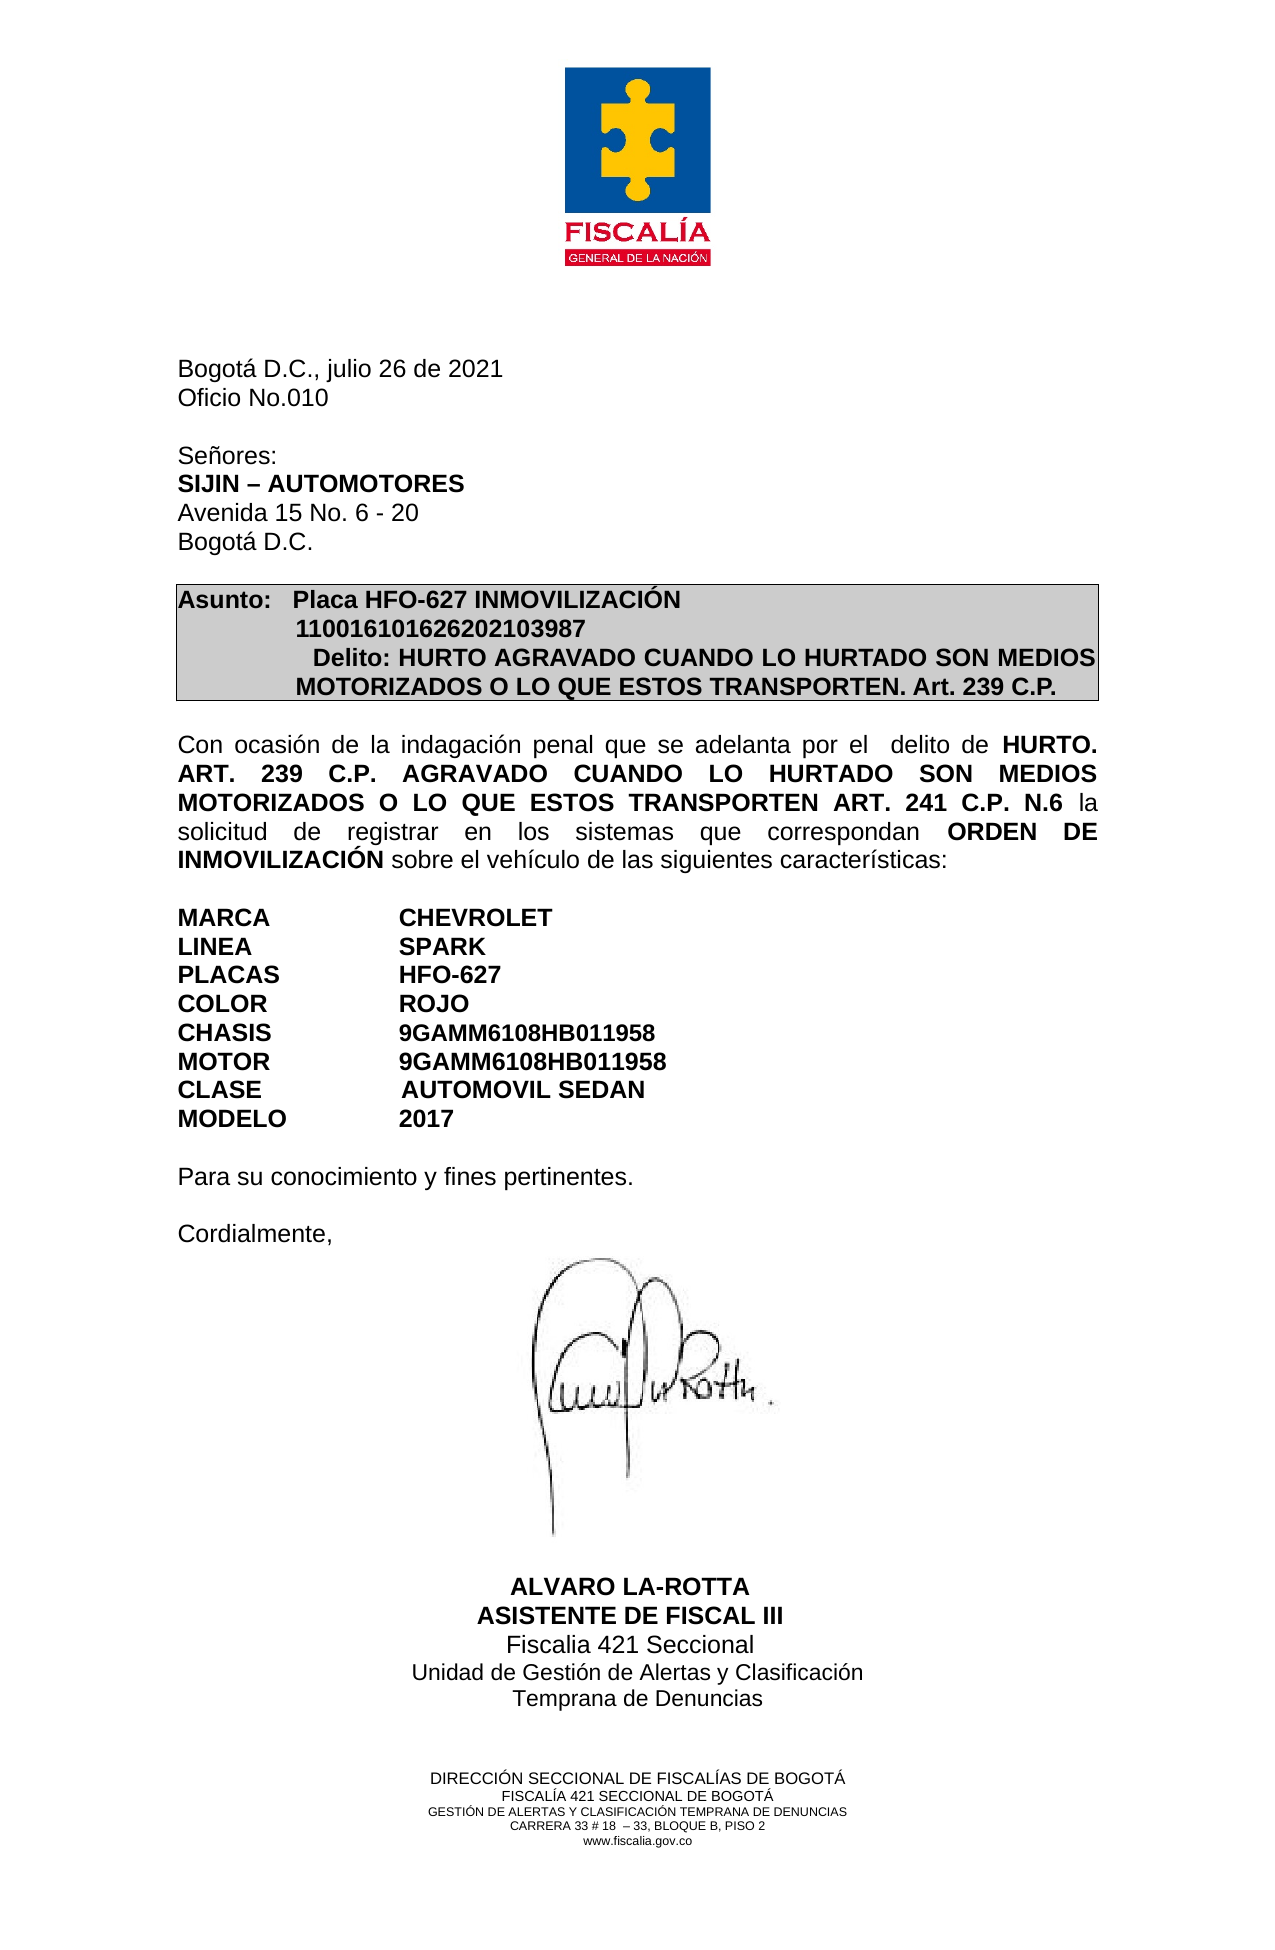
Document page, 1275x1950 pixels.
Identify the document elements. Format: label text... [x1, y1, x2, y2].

text PLACAS HFO-627 [177, 960, 1098, 989]
text LINEA SPARK [177, 931, 1098, 960]
picture [558, 59, 717, 273]
text Oficio No.010 [177, 383, 1098, 412]
text Cordialmente, [177, 1219, 1098, 1248]
text Unidad de Gestión de Alertas y Clasificación [177, 1658, 1098, 1685]
text COLOR ROJO [177, 989, 1098, 1018]
text ASISTENTE DE FISCAL III [162, 1601, 1098, 1630]
text Bogotá D.C., julio 26 de 2021 [177, 354, 1098, 383]
text Con ocasión de la indagación penal que se adelanta por el delito de HURTO. ART. 239 C.P. AGRAVADO CUANDO LO HURTADO SON MEDIOS MOTORIZADOS O LO QUE ESTOS TRANSPORTEN ART. 241 C.P. N.6 la solicitud de registrar en los sistemas que correspondan ORDEN DE INMOVILIZACIÓN sobre el vehículo de las siguientes características: [177, 730, 1098, 874]
text MOTOR 9GAMM6108HB011958 [177, 1046, 1098, 1075]
text Fiscalia 421 Seccional [162, 1630, 1098, 1658]
text Para su conocimiento y fines pertinentes. [177, 1161, 1098, 1190]
text CHASIS 9GAMM6108HB011958 [177, 1018, 1098, 1046]
text Señores: [177, 441, 1098, 469]
text Asunto: Placa HFO-627 INMOVILIZACIÓN [177, 585, 1098, 614]
picture [494, 1247, 781, 1573]
text ALVARO LA-ROTTA [162, 1572, 1098, 1601]
text Delito: HURTO AGRAVADO CUANDO LO HURTADO SON MEDIOS MOTORIZADOS O LO QUE ESTOS TRANSPORTEN. Art. 239 C.P. [177, 642, 1098, 700]
text Avenida 15 No. 6 - 20 [177, 498, 1098, 527]
text CLASE AUTOMOVIL SEDAN [177, 1075, 1098, 1104]
text Bogotá D.C. [177, 527, 1098, 556]
text MARCA CHEVROLET [177, 903, 1098, 931]
text 110016101626202103987 [177, 614, 1098, 642]
text MODELO 2017 [177, 1104, 1098, 1133]
text SIJIN – AUTOMOTORES [177, 469, 1098, 498]
text Temprana de Denuncias [177, 1685, 1098, 1711]
